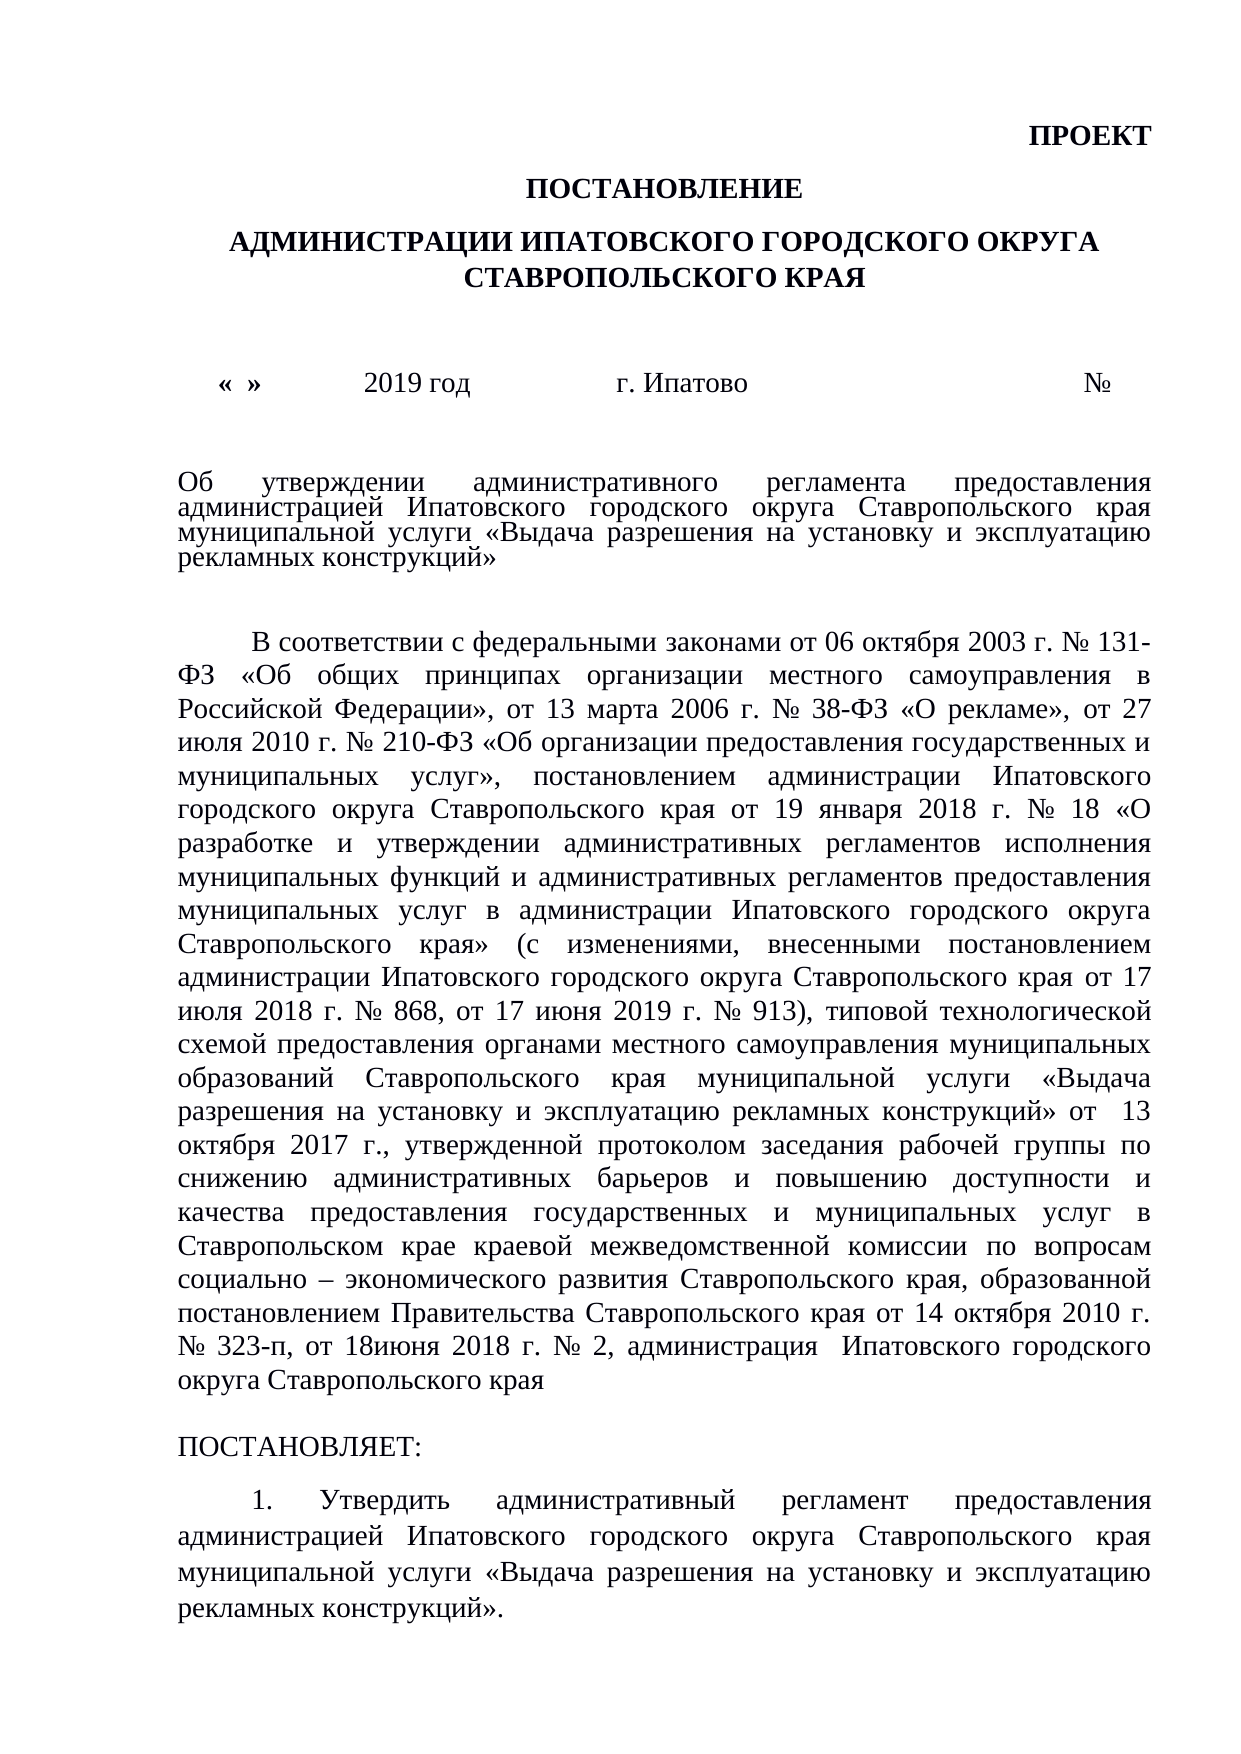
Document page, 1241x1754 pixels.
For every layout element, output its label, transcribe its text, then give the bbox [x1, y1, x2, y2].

text АДМИНИСТРАЦИИ ИПАТОВСКОГО ГОРОДСКОГО ОКРУГА СТАВРОПОЛЬСКОГО КРАЯ [177, 224, 1152, 293]
text В соответствии с федеральными законами от 06 октября 2003 г. № 131-ФЗ «Об общих принципах организации местного самоуправления в Российской Федерации», от 13 марта 2006 г. № 38-ФЗ «О рекламе», от 27 июля 2010 г. № 210-ФЗ «Об организации предоставления государственных и муниципальных услуг», постановлением администрации Ипатовского городского округа Ставропольского края от 19 января 2018 г. № 18 «О разработке и утверждении административных регламентов исполнения муниципальных функций и административных регламентов предоставления муниципальных услуг в администрации Ипатовского городского округа Ставропольского края» (с изменениями, внесенными постановлением администрации Ипатовского городского округа Ставропольского края от 17 июля 2018 г. № 868, от 17 июня 2019 г. № 913), типовой технологической схемой предоставления органами местного самоуправления муниципальных образований Ставропольского края муниципальной услуги «Выдача разрешения на установку и эксплуатацию рекламных конструкций» от 13 октября 2017 г., утвержденной протоколом заседания рабочей группы по снижению административных барьеров и повышению доступности и качества предоставления государственных и муниципальных услуг в Ставропольском крае краевой межведомственной комиссии по вопросам социально – экономического развития Ставропольского края, образованной постановлением Правительства Ставропольского края от 14 октября 2010 г. № 323-п, от 18июня 2018 г. № 2, администрация Ипатовского городского округа Ставропольского края [177, 624, 1152, 1395]
text ПОСТАНОВЛЕНИЕ [177, 171, 1152, 204]
text ПОСТАНОВЛЯЕТ: [177, 1429, 1152, 1462]
text 1. Утвердить административный регламент предоставления администрацией Ипатовского городского округа Ставропольского края муниципальной услуги «Выдача разрешения на установку и эксплуатацию рекламных конструкций». [177, 1482, 1152, 1624]
text ПРОЕКТ [177, 118, 1152, 152]
text « » 2019 год г. Ипатово № [177, 366, 1152, 399]
text Об утверждении административного регламента предоставления администрацией Ипатовского городского округа Ставропольского края муниципальной услуги «Выдача разрешения на установку и эксплуатацию рекламных конструкций» [177, 471, 1152, 571]
